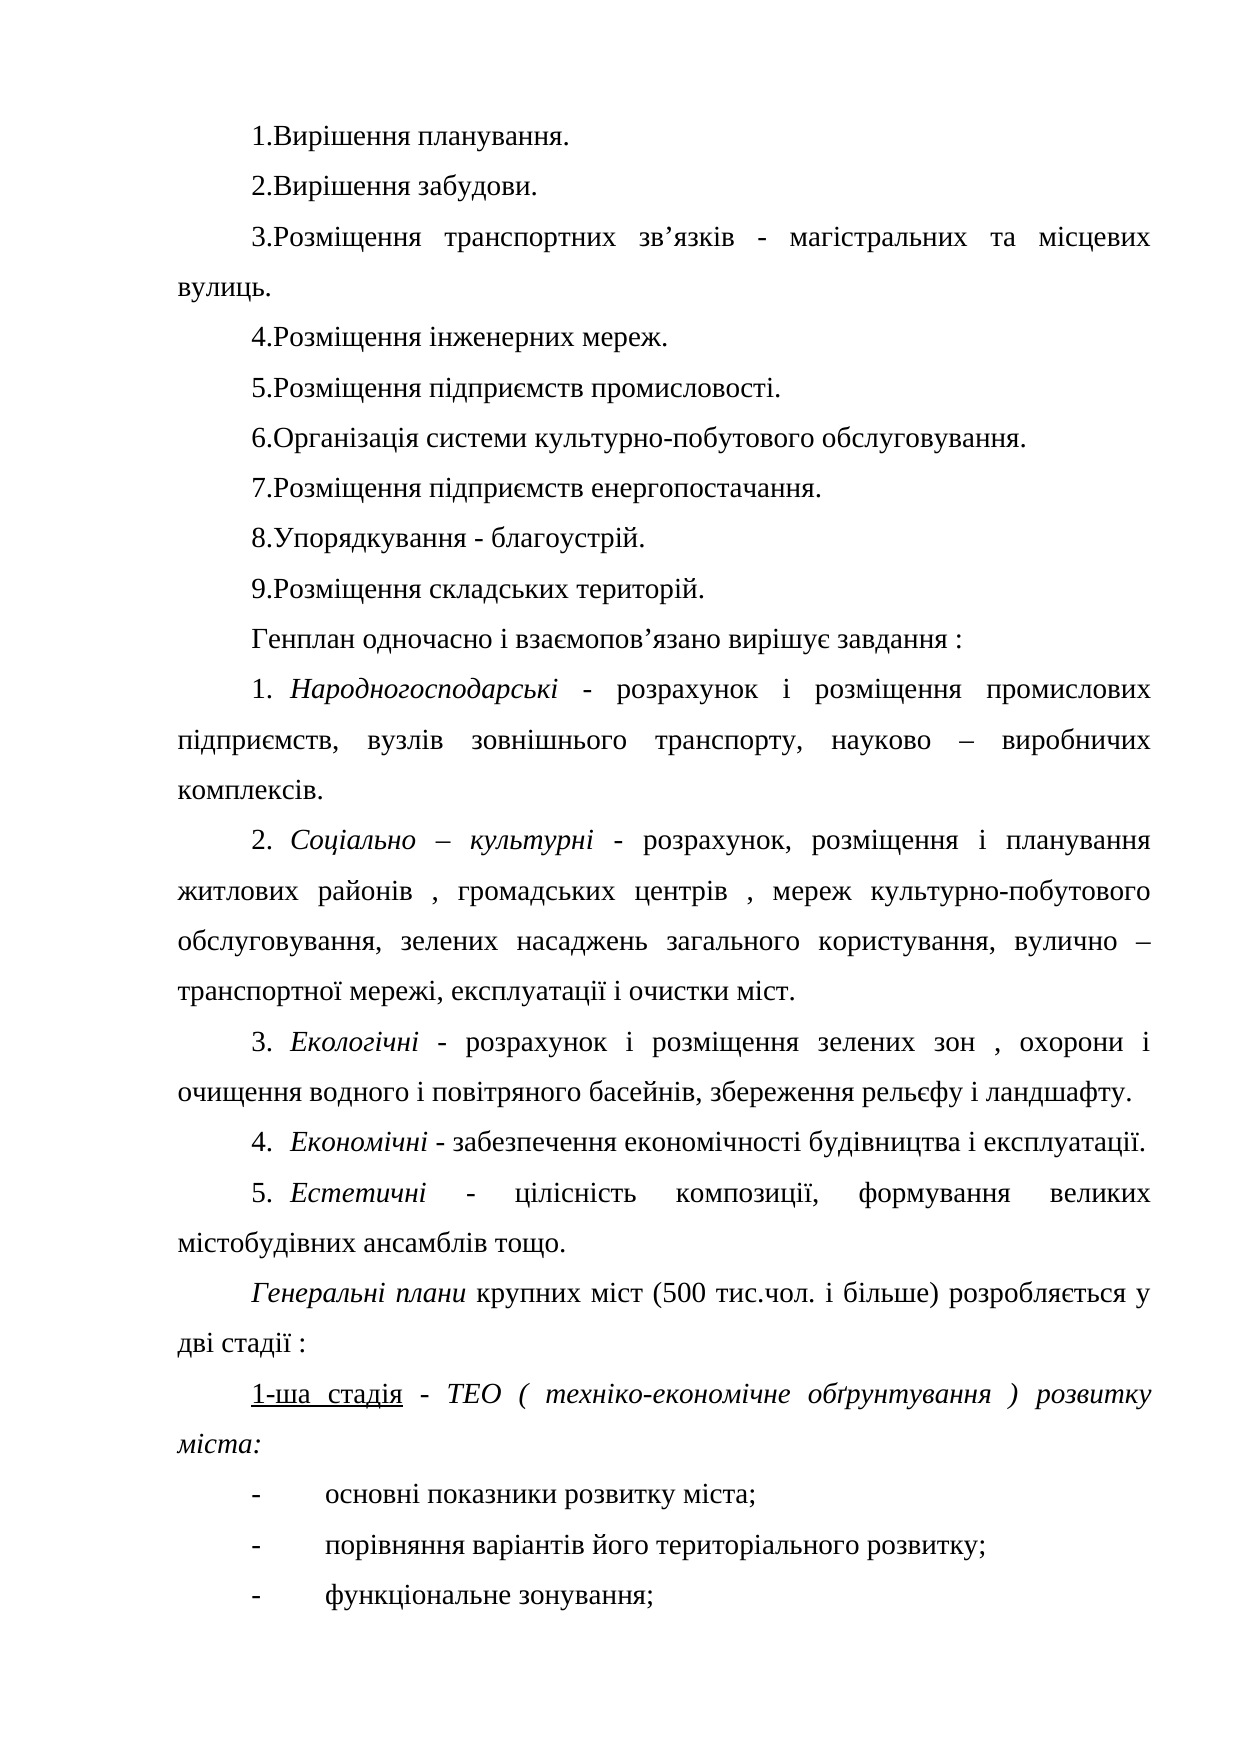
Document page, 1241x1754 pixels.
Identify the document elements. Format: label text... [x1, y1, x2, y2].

list функціональне зонування; [177, 1577, 1152, 1611]
text 7.Розміщення підприємств енергопостачання. [177, 470, 1152, 504]
text 9.Розміщення складських територій. [177, 571, 1152, 604]
text 2.Вирішення забудови. [177, 168, 1152, 202]
list Економічні - забезпечення економічності будівництва і експлуатації. [177, 1124, 1152, 1158]
list Естетичні - цілісність композиції, формування великих містобудівних ансамблів тощо. [177, 1175, 1152, 1258]
text 1.Вирішення планування. [177, 118, 1152, 152]
list основні показники розвитку міста; [177, 1477, 1152, 1510]
list Народногосподарські - розрахунок і розміщення промислових підприємств, вузлів зовнішнього транспорту, науково – виробничих комплексів. [177, 672, 1152, 806]
list Соціально – культурні - розрахунок, розміщення і планування житлових районів , громадських центрів , мереж культурно-побутового обслуговування, зелених насаджень загального користування, вулично – транспортної мережі, експлуатації і очистки міст. [177, 822, 1152, 1007]
text 4.Розміщення інженерних мереж. [177, 319, 1152, 353]
text 3.Розміщення транспортних зв’язків - магістральних та місцевих вулиць. [177, 219, 1152, 303]
list Екологічні - розрахунок і розміщення зелених зон , охорони і очищення водного і повітряного басейнів, збереження рельєфу і ландшафту. [177, 1024, 1152, 1108]
text 1-ша стадія - ТЕО ( техніко-економічне обґрунтування ) розвитку міста: [177, 1376, 1152, 1460]
text Генеральні плани крупних міст (500 тис.чол. і більше) розробляється у дві стадії : [177, 1275, 1152, 1359]
text 5.Розміщення підприємств промисловості. [177, 370, 1152, 403]
text Генплан одночасно і взаємопов’язано вирішує завдання : [177, 621, 1152, 655]
text 8.Упорядкування - благоустрій. [177, 521, 1152, 554]
list порівняння варіантів його територіального розвитку; [177, 1527, 1152, 1560]
text 6.Організація системи культурно-побутового обслуговування. [177, 420, 1152, 453]
